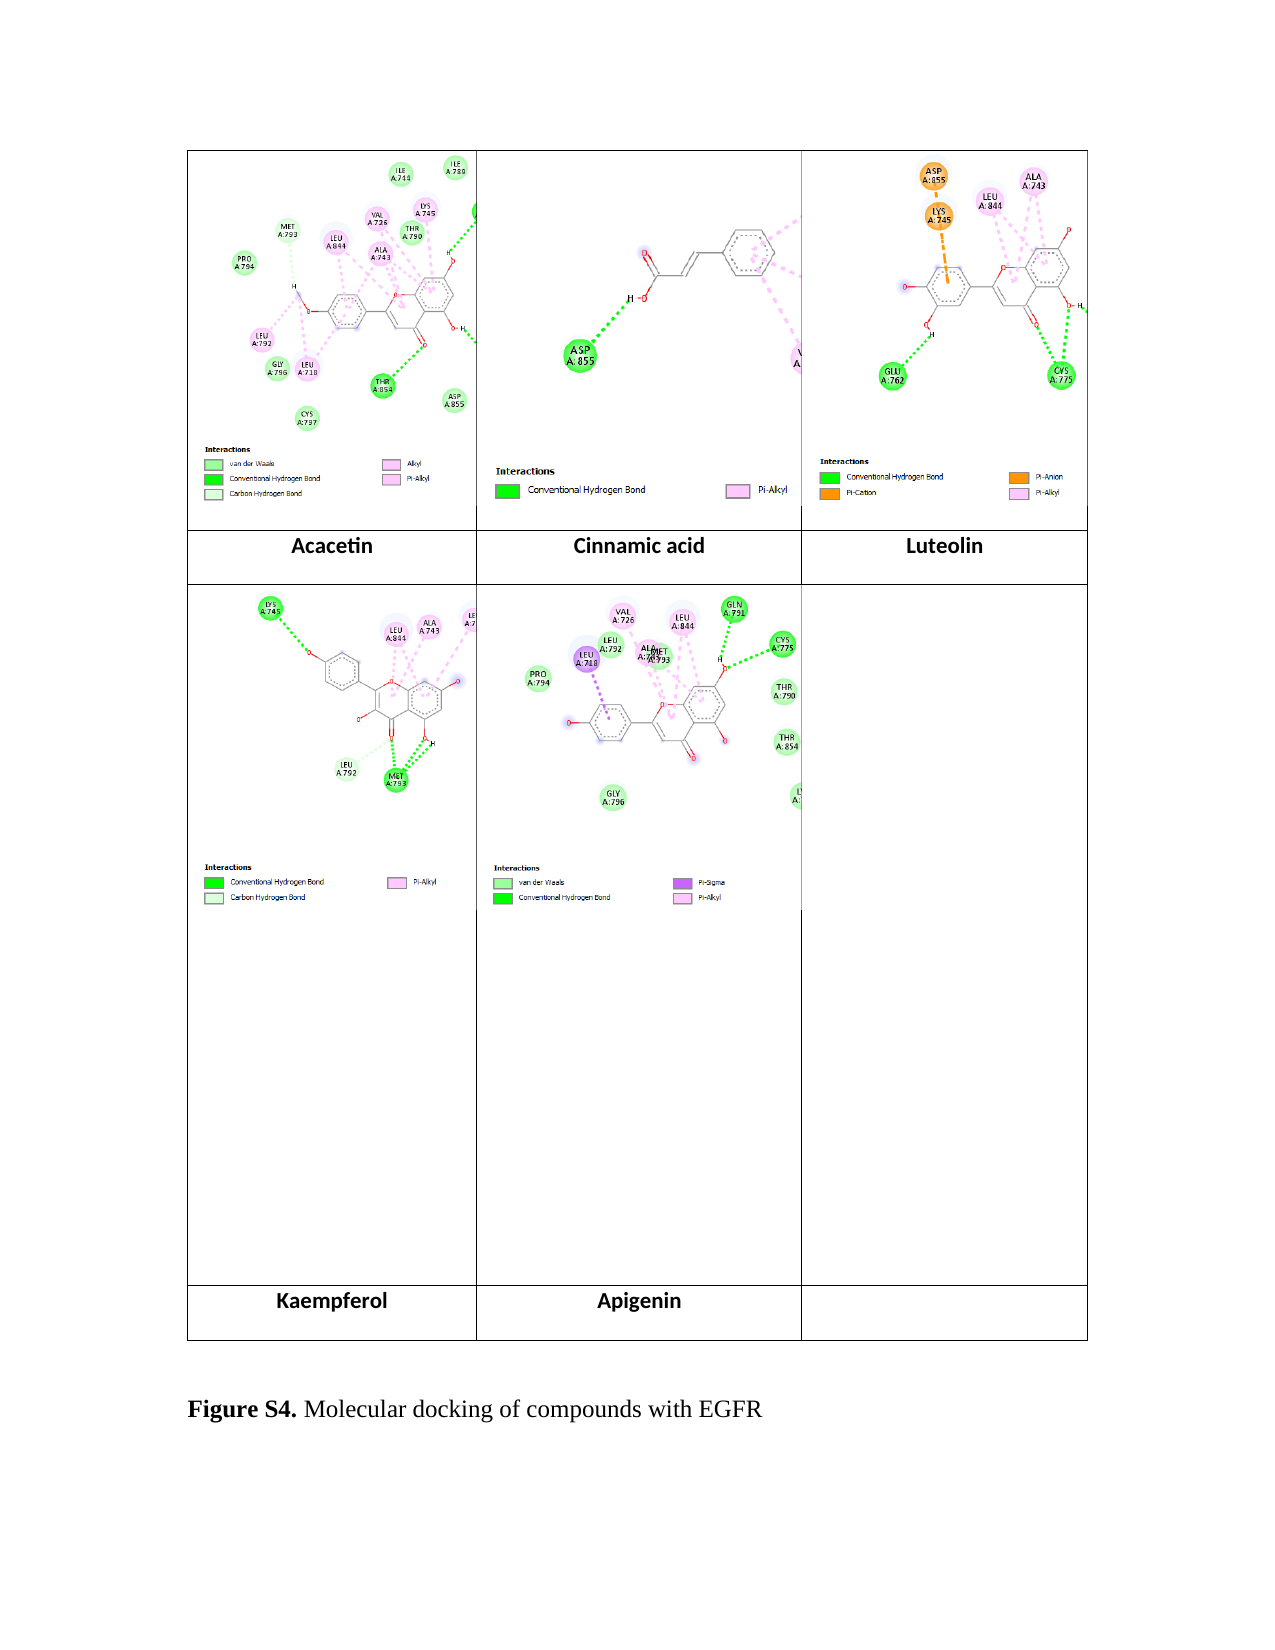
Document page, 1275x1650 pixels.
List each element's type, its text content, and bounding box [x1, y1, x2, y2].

table_header [477, 151, 801, 530]
table_cell [802, 1286, 1087, 1340]
table_cell Kaempferol [188, 1286, 476, 1340]
table_cell [477, 585, 801, 1285]
table_cell Cinnamic acid [477, 531, 801, 584]
text Figure S4. Molecular docking of compounds with EGFR [187, 1394, 1087, 1423]
picture [487, 151, 802, 506]
table_cell Luteolin [802, 531, 1087, 584]
picture [198, 151, 477, 506]
table_header [188, 151, 476, 530]
table_cell [188, 585, 476, 1285]
table_cell Acacetin [188, 531, 476, 584]
table_cell [802, 585, 1087, 1285]
table_header [802, 151, 1087, 530]
picture [487, 585, 802, 910]
picture [198, 585, 477, 910]
table_cell Apigenin [477, 1286, 801, 1340]
picture [813, 151, 1088, 506]
